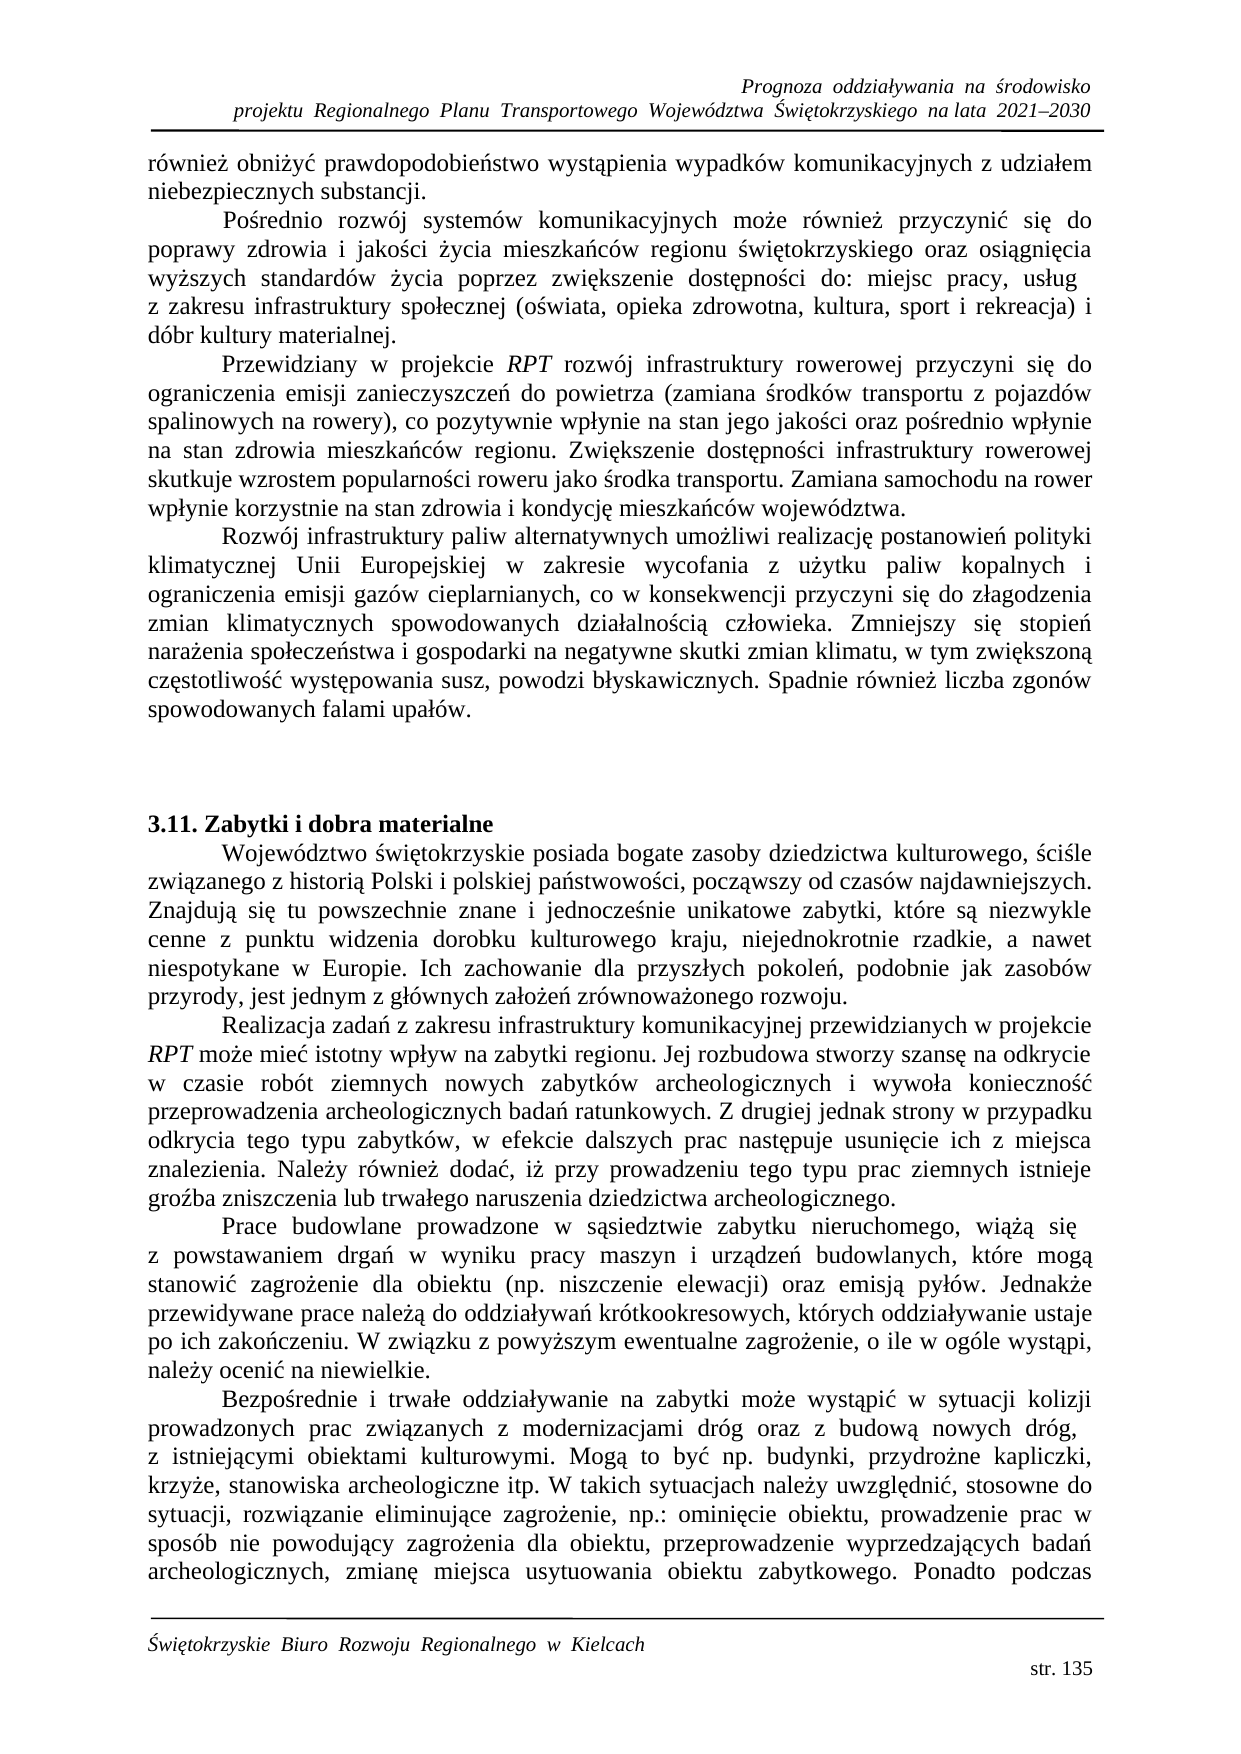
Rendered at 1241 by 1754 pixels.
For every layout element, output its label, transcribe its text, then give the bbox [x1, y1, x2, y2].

text Województwo świętokrzyskie posiada bogate zasoby dziedzictwa kulturowego, ściśle związanego z historią Polski i polskiej państwowości, począwszy od czasów najdawniejszych. Znajdują się tu powszechnie znane i jednocześnie unikatowe zabytki, które są niezwykle cenne z punktu widzenia dorobku kulturowego kraju, niejednokrotnie rzadkie, a nawet niespotykane w Europie. Ich zachowanie dla przyszłych pokoleń, podobnie jak zasobów przyrody, jest jednym z głównych założeń zrównoważonego rozwoju. [148, 838, 1093, 1010]
text Prace budowlane prowadzone w sąsiedztwie zabytku nieruchomego, wiążą się z powstawaniem drgań w wyniku pracy maszyn i urządzeń budowlanych, które mogą stanowić zagrożenie dla obiektu (np. niszczenie elewacji) oraz emisją pyłów. Jednakże przewidywane prace należą do oddziaływań krótkookresowych, których oddziaływanie ustaje po ich zakończeniu. W związku z powyższym ewentualne zagrożenie, o ile w ogóle wystąpi, należy ocenić na niewielkie. [148, 1211, 1093, 1384]
text Rozwój infrastruktury paliw alternatywnych umożliwi realizację postanowień polityki klimatycznej Unii Europejskiej w zakresie wycofania z użytku paliw kopalnych i ograniczenia emisji gazów cieplarnianych, co w konsekwencji przyczyni się do złagodzenia zmian klimatycznych spowodowanych działalnością człowieka. Zmniejszy się stopień narażenia społeczeństwa i gospodarki na negatywne skutki zmian klimatu, w tym zwiększoną częstotliwość występowania susz, powodzi błyskawicznych. Spadnie również liczba zgonów spowodowanych falami upałów. [148, 521, 1093, 723]
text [148, 1384, 1093, 1585]
text Realizacja zadań z zakresu infrastruktury komunikacyjnej przewidzianych w projekcie RPT może mieć istotny wpływ na zabytki regionu. Jej rozbudowa stworzy szansę na odkrycie w czasie robót ziemnych nowych zabytków archeologicznych i wywoła konieczność przeprowadzenia archeologicznych badań ratunkowych. Z drugiej jednak strony w przypadku odkrycia tego typu zabytków, w efekcie dalszych prac następuje usunięcie ich z miejsca znalezienia. Należy również dodać, iż przy prowadzeniu tego typu prac ziemnych istnieje groźba zniszczenia lub trwałego naruszenia dziedzictwa archeologicznego. [148, 1010, 1093, 1211]
text 3.11. Zabytki i dobra materialne [148, 809, 1093, 838]
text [148, 148, 1093, 205]
text Przewidziany w projekcie RPT rozwój infrastruktury rowerowej przyczyni się do ograniczenia emisji zanieczyszczeń do powietrza (zamiana środków transportu z pojazdów spalinowych na rowery), co pozytywnie wpłynie na stan jego jakości oraz pośrednio wpłynie na stan zdrowia mieszkańców regionu. Zwiększenie dostępności infrastruktury rowerowej skutkuje wzrostem popularności roweru jako środka transportu. Zamiana samochodu na rower wpłynie korzystnie na stan zdrowia i kondycję mieszkańców województwa. [148, 349, 1093, 521]
text Pośrednio rozwój systemów komunikacyjnych może również przyczynić się do poprawy zdrowia i jakości życia mieszkańców regionu świętokrzyskiego oraz osiągnięcia wyższych standardów życia poprzez zwiększenie dostępności do: miejsc pracy, usług z zakresu infrastruktury społecznej (oświata, opieka zdrowotna, kultura, sport i rekreacja) i dóbr kultury materialnej. [148, 205, 1093, 349]
